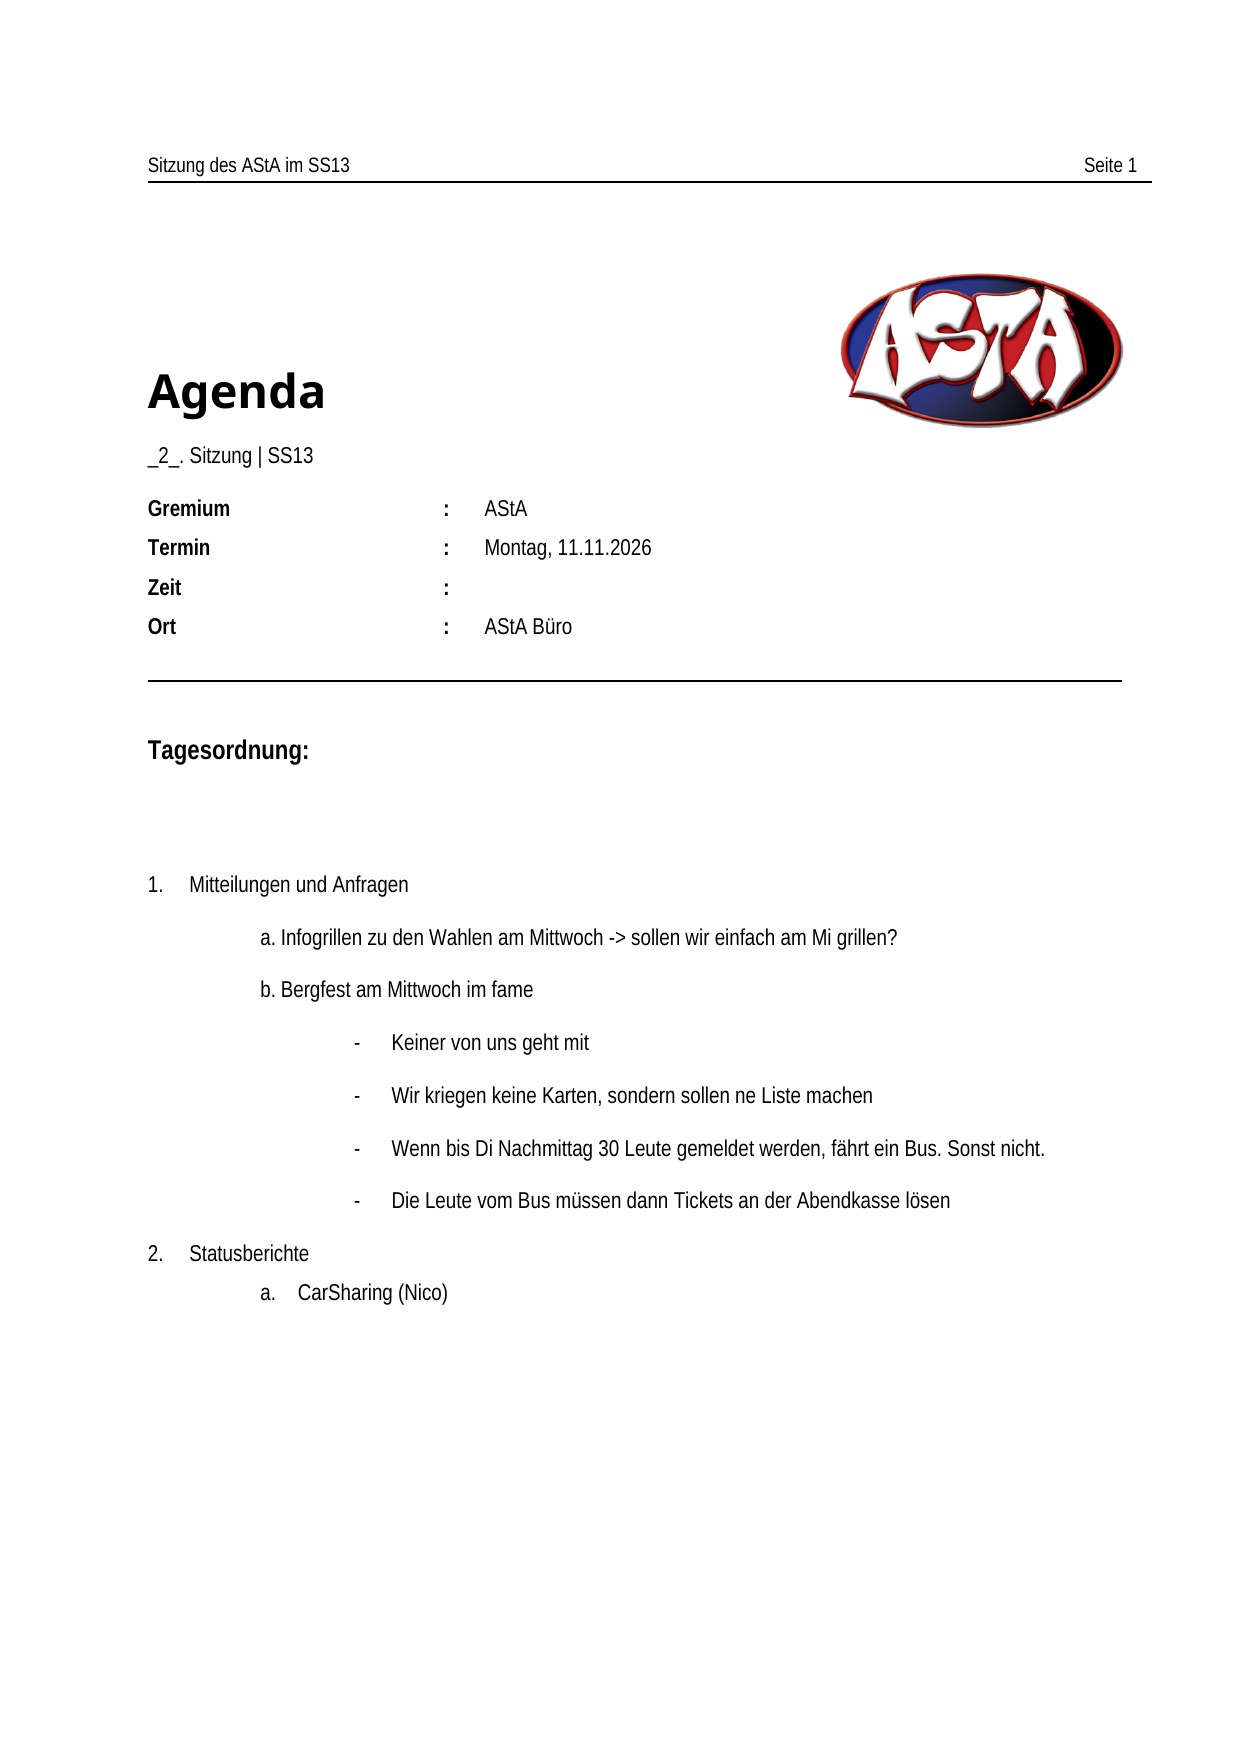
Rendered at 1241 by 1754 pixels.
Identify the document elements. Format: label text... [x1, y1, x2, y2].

list Statusberichte [148, 1240, 1122, 1266]
text _2_. Sitzung | SS13 [148, 442, 1122, 468]
list Keiner von uns geht mit [354, 1029, 1122, 1055]
list Die Leute vom Bus müssen dann Tickets an der Abendkasse lösen [354, 1187, 1122, 1213]
list Mitteilungen und Anfragen [148, 871, 1122, 897]
text Agenda [148, 359, 833, 423]
text Ort : AStA Büro [148, 613, 1122, 639]
list Wenn bis Di Nachmittag 30 Leute gemeldet werden, fährt ein Bus. Sonst nicht. [354, 1134, 1122, 1161]
picture [833, 259, 1134, 450]
list Bergfest am Mittwoch im fame [260, 976, 1122, 1003]
text Tagesordnung: [148, 734, 1122, 766]
list CarSharing (Nico) [260, 1279, 1122, 1306]
text Termin : Montag, 13.05.2013 [148, 534, 1122, 560]
list Infogrillen zu den Wahlen am Mittwoch -> sollen wir einfach am Mi grillen? [260, 924, 1122, 950]
text Zeit : [148, 573, 1122, 600]
list Wir kriegen keine Karten, sondern sollen ne Liste machen [354, 1082, 1122, 1108]
text Gremium : AStA [148, 494, 1122, 521]
